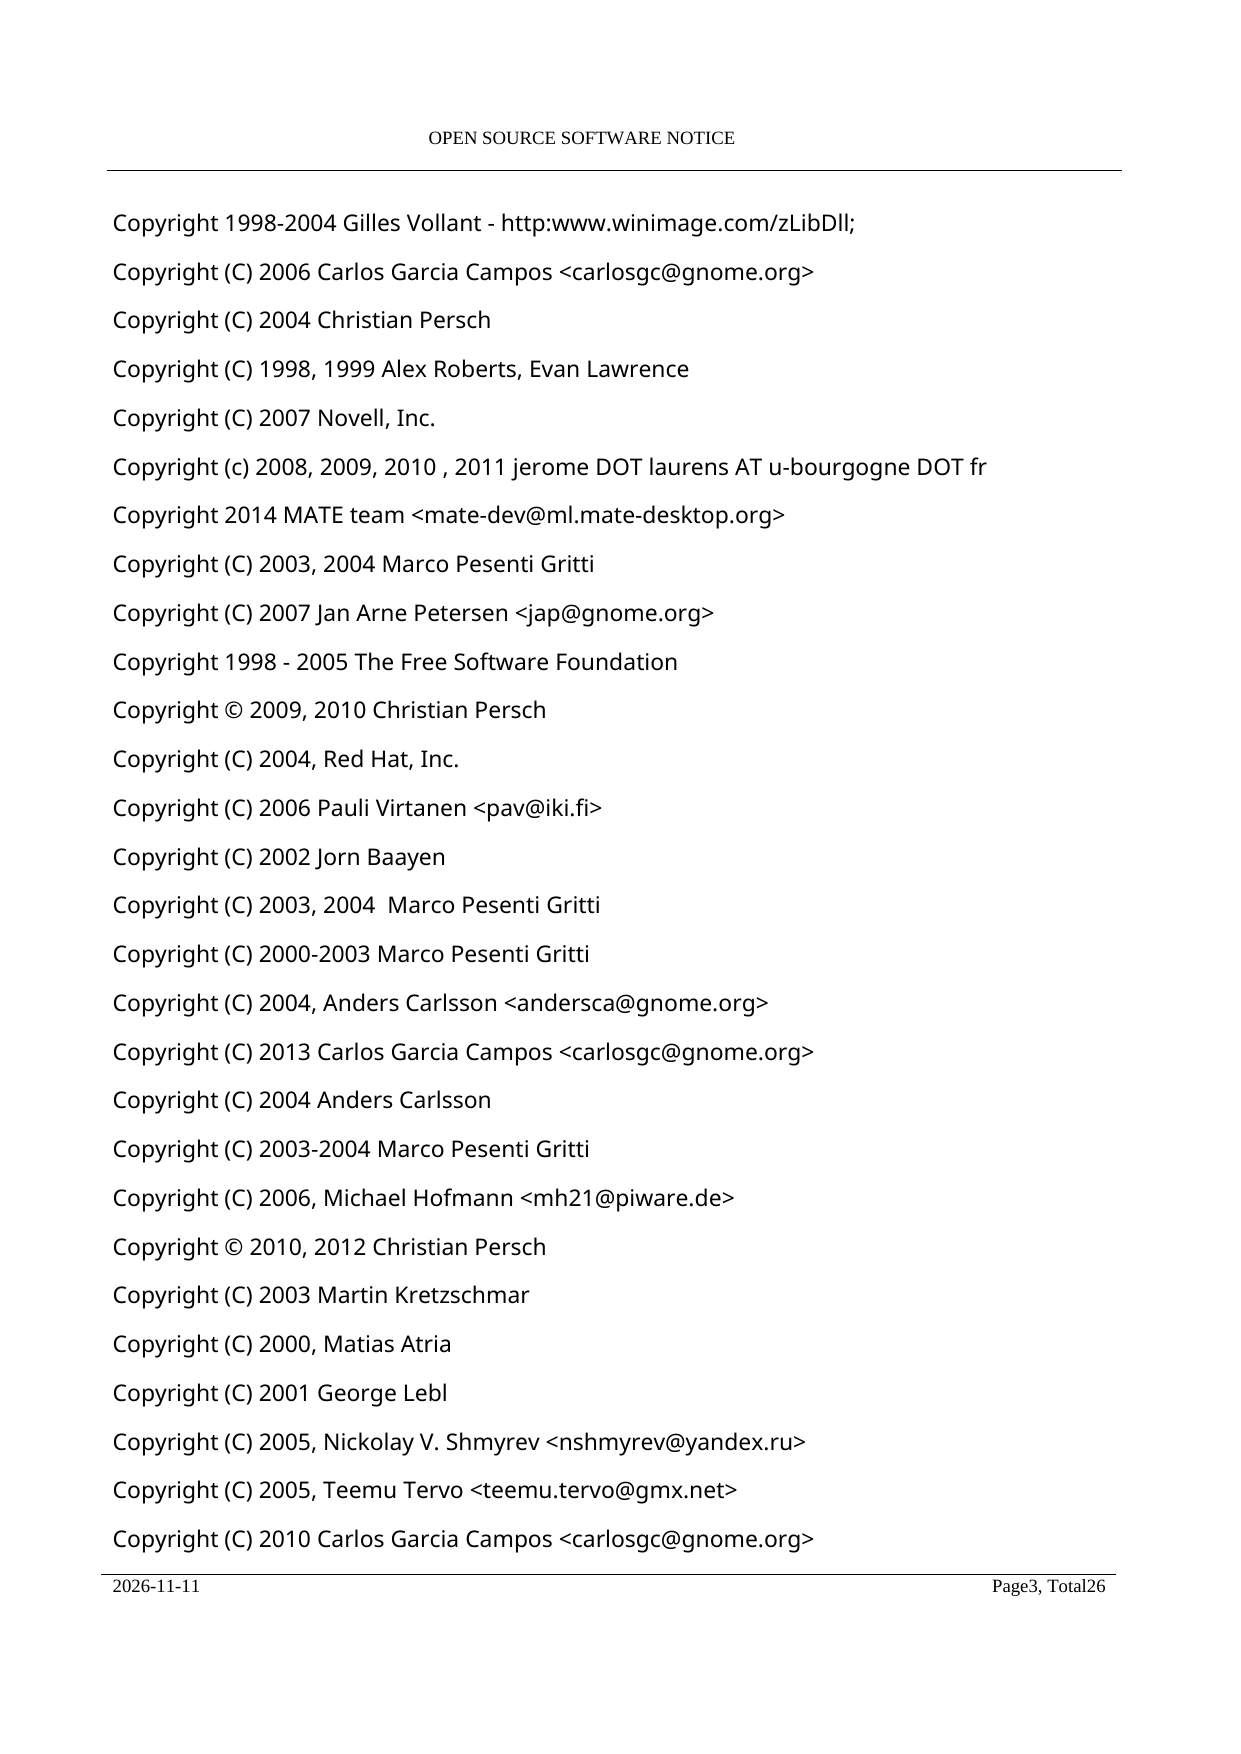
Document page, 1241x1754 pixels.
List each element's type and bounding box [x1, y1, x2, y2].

text [112, 206, 1128, 1555]
